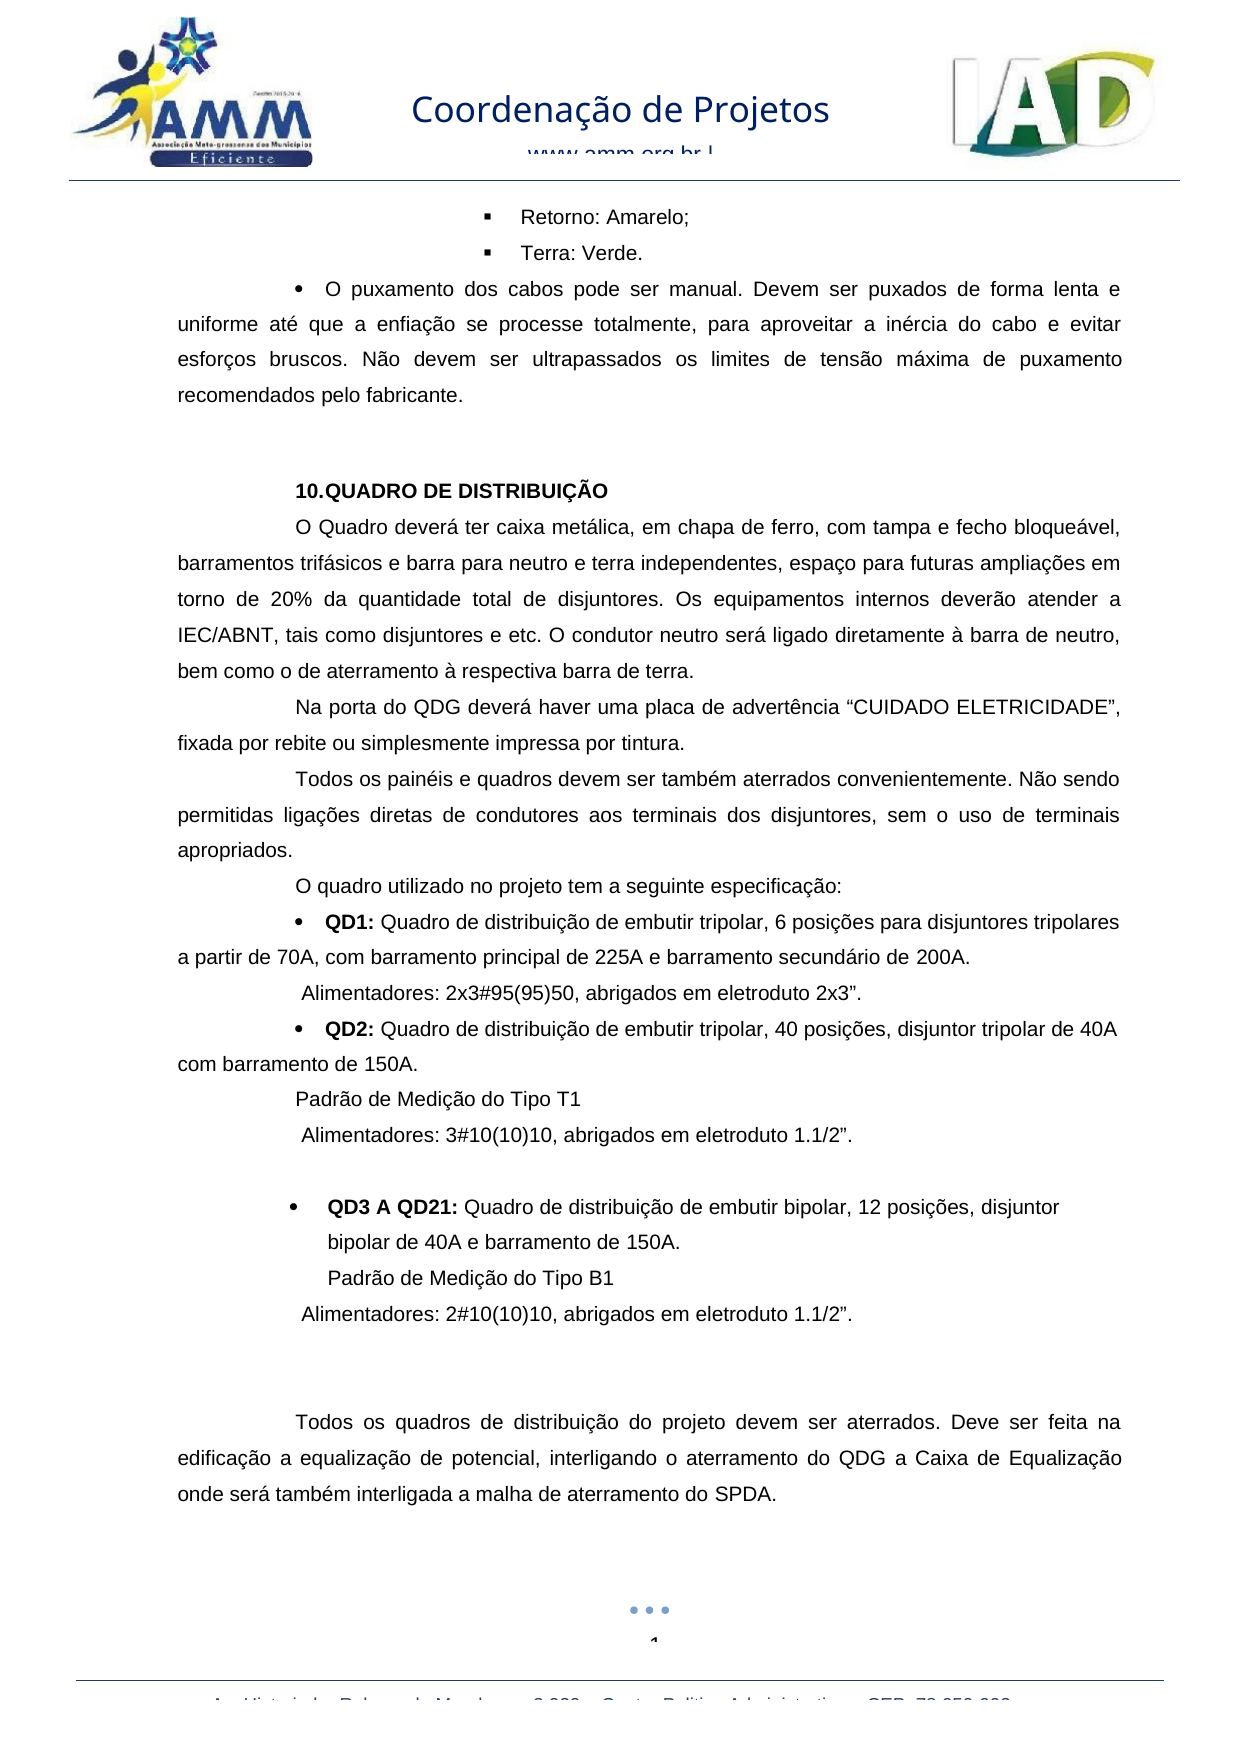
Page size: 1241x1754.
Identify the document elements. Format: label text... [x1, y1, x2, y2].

text Alimentadores: 3#10(10)10, abrigados em eletroduto 1.1/2”. [301, 1123, 1163, 1147]
text Todos os quadros de distribuição do projeto devem ser aterrados. Deve ser feita na edificação a equalização de potencial, interligando o aterramento do QDG a Caixa de Equalização onde será também interligada a malha de aterramento do SPDA. [177, 1409, 1122, 1505]
list O puxamento dos cabos pode ser manual. Devem ser puxados de forma lenta e uniforme até que a enfiação se processe totalmente, para aproveitar a inércia do cabo e evitar esforços bruscos. Não devem ser ultrapassados os limites de tensão máxima de puxamento recomendados pelo fabricante. [177, 277, 1122, 406]
text Na porta do QDG deverá haver uma placa de advertência “CUIDADO ELETRICIDADE”, fixada por rebite ou simplesmente impressa por tintura. [177, 694, 1122, 754]
list QD3 A QD21: Quadro de distribuição de embutir bipolar, 12 posições, disjuntor bipolar de 40A e barramento de 150A. [290, 1195, 1122, 1254]
text Alimentadores: 2x3#95(95)50, abrigados em eletroduto 2x3”. [301, 981, 1163, 1005]
subtitle QUADRO DE DISTRIBUIÇÃO [295, 479, 1163, 503]
list Retorno: Amarelo; [483, 204, 1163, 228]
list Terra: Verde. [483, 241, 1163, 264]
text O quadro utilizado no projeto tem a seguinte especificação: [295, 874, 1163, 898]
text O Quadro deverá ter caixa metálica, em chapa de ferro, com tampa e fecho bloqueável, barramentos trifásicos e barra para neutro e terra independentes, espaço para futuras ampliações em torno de 20% da quantidade total de disjuntores. Os equipamentos internos deverão atender a IEC/ABNT, tais como disjuntores e etc. O condutor neutro será ligado diretamente à barra de neutro, bem como o de aterramento à respectiva barra de terra. [177, 515, 1122, 682]
picture [70, 17, 313, 167]
list QD2: Quadro de distribuição de embutir tripolar, 40 posições, disjuntor tripolar de 40A com barramento de 150A. [177, 1016, 1122, 1076]
text Alimentadores: 2#10(10)10, abrigados em eletroduto 1.1/2”. [301, 1301, 1163, 1325]
text Padrão de Medição do Tipo T1 [295, 1087, 1163, 1111]
picture [945, 39, 1164, 170]
list QD1: Quadro de distribuição de embutir tripolar, 6 posições para disjuntores tripolares a partir de 70A, com barramento principal de 225A e barramento secundário de 200A. [177, 910, 1122, 969]
text Todos os painéis e quadros devem ser também aterrados convenientemente. Não sendo permitidas ligações diretas de condutores aos terminais dos disjuntores, sem o uso de terminais apropriados. [177, 766, 1121, 862]
text Padrão de Medição do Tipo B1 [327, 1266, 1163, 1289]
